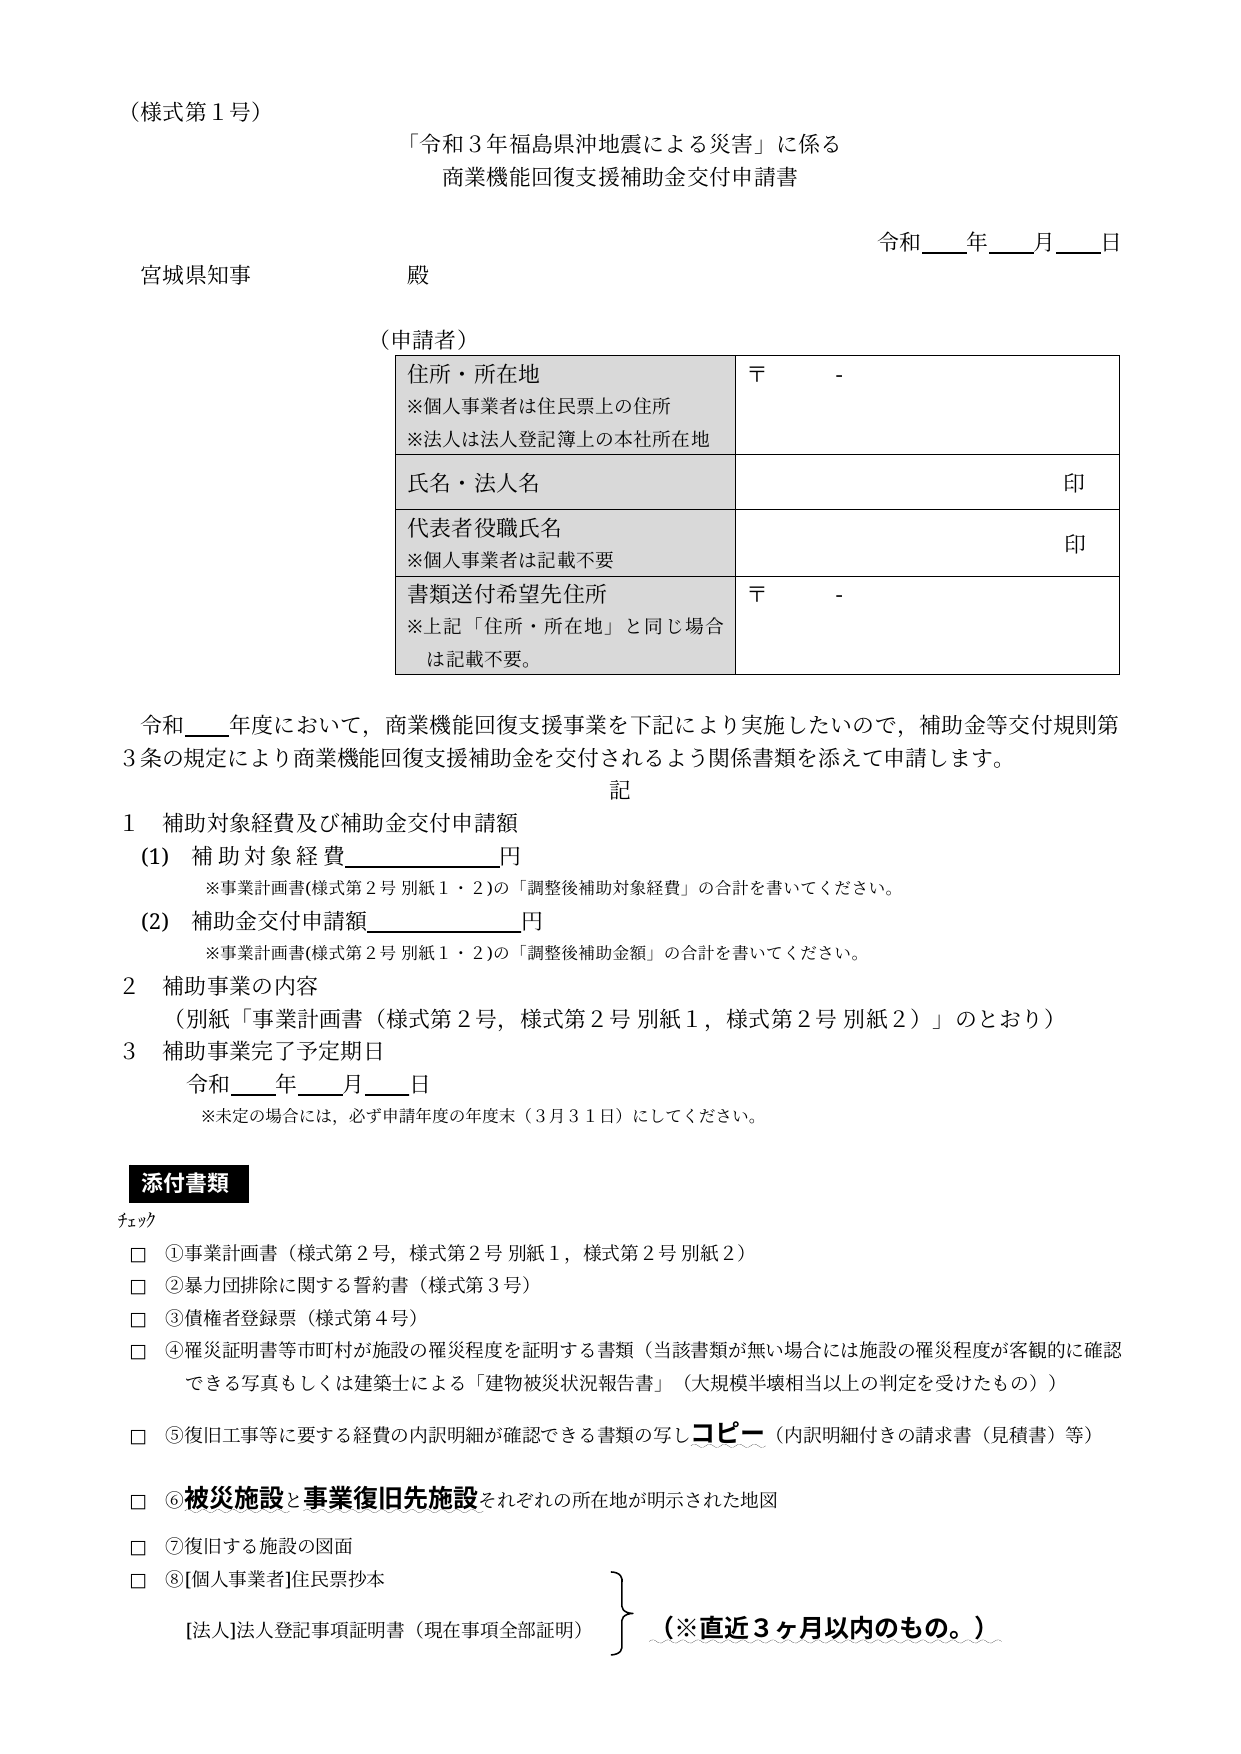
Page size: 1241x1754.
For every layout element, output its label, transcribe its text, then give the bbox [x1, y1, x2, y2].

table_cell 印 [736, 455, 1119, 509]
text [法人]法人登記事項証明書（現在事項全部証明） （※直近３ヶ月以内のもの。） [129, 1594, 1122, 1659]
table_cell 氏名・法人名 [396, 455, 735, 509]
text □ ③債権者登録票（様式第４号） [129, 1301, 1122, 1333]
table_header 〒 - [736, 356, 1119, 454]
text ３ 補助事業完了予定期日 [118, 1034, 1122, 1067]
text (1) 補助対象経費 円 [118, 838, 1122, 871]
text ﾁｪｯｸ [118, 1203, 1122, 1236]
table_cell 印 [736, 510, 1119, 576]
text 令和 年 月 日 [118, 1067, 1122, 1099]
text □ ①事業計画書（様式第２号，様式第２号 別紙１，様式第２号 別紙２） [129, 1236, 1122, 1268]
text ※事業計画書(様式第２号 別紙１・２)の「調整後補助対象経費」の合計を書いてください。 [206, 871, 1100, 904]
text 「令和３年福島県沖地震による災害」に係る [118, 127, 1122, 160]
table_cell 代表者役職氏名 ※個人事業者は記載不要 [396, 510, 735, 576]
text □ ⑤復旧工事等に要する経費の内訳明細が確認できる書類の写しコピー（内訳明細付きの請求書（見積書）等） [129, 1399, 1122, 1464]
table_header 添付書類 [131, 1166, 248, 1202]
text １ 補助対象経費及び補助金交付申請額 [118, 806, 1122, 838]
text 記 [118, 773, 1122, 806]
text 令和 年度において，商業機能回復支援事業を下記により実施したいので，補助金等交付規則第３条の規定により商業機能回復支援補助金を交付されるよう関係書類を添えて申請します。 [118, 708, 1122, 773]
text （様式第１号） [118, 94, 1122, 127]
text □ ④罹災証明書等市町村が施設の罹災程度を証明する書類（当該書類が無い場合には施設の罹災程度が客観的に確認できる写真もしくは建築士による「建物被災状況報告書」（大規模半壊相当以上の判定を受けたもの）） [129, 1333, 1122, 1399]
text □ ⑧[個人事業者]住民票抄本 [129, 1562, 1122, 1594]
text □ ②暴力団排除に関する誓約書（様式第３号） [129, 1268, 1122, 1301]
text □ ⑥被災施設と事業復旧先施設それぞれの所在地が明示された地図 [129, 1464, 1122, 1529]
text 令和 年 月 日 [118, 225, 1122, 257]
text ２ 補助事業の内容 [118, 969, 1122, 1001]
table_header 住所・所在地 ※個人事業者は住民票上の住所 ※法人は法人登記簿上の本社所在地 [396, 356, 735, 454]
table_cell 書類送付希望先住所 ※上記「住所・所在地」と同じ場合は記載不要。 [396, 577, 735, 674]
text □ ⑦復旧する施設の図面 [129, 1529, 1122, 1562]
text ※未定の場合には，必ず申請年度の年度末（３月３１日）にしてください。 [118, 1099, 1122, 1132]
text （申請者） [118, 323, 1122, 355]
text (2) 補助金交付申請額 円 [118, 904, 1122, 936]
text ※事業計画書(様式第２号 別紙１・２)の「調整後補助金額」の合計を書いてください。 [206, 936, 1100, 969]
text 宮城県知事 殿 [118, 257, 1122, 290]
table_cell 〒 - [736, 577, 1119, 674]
text （別紙「事業計画書（様式第２号，様式第２号 別紙１，様式第２号 別紙２）」のとおり） [118, 1001, 1122, 1034]
text 商業機能回復支援補助金交付申請書 [118, 160, 1122, 192]
